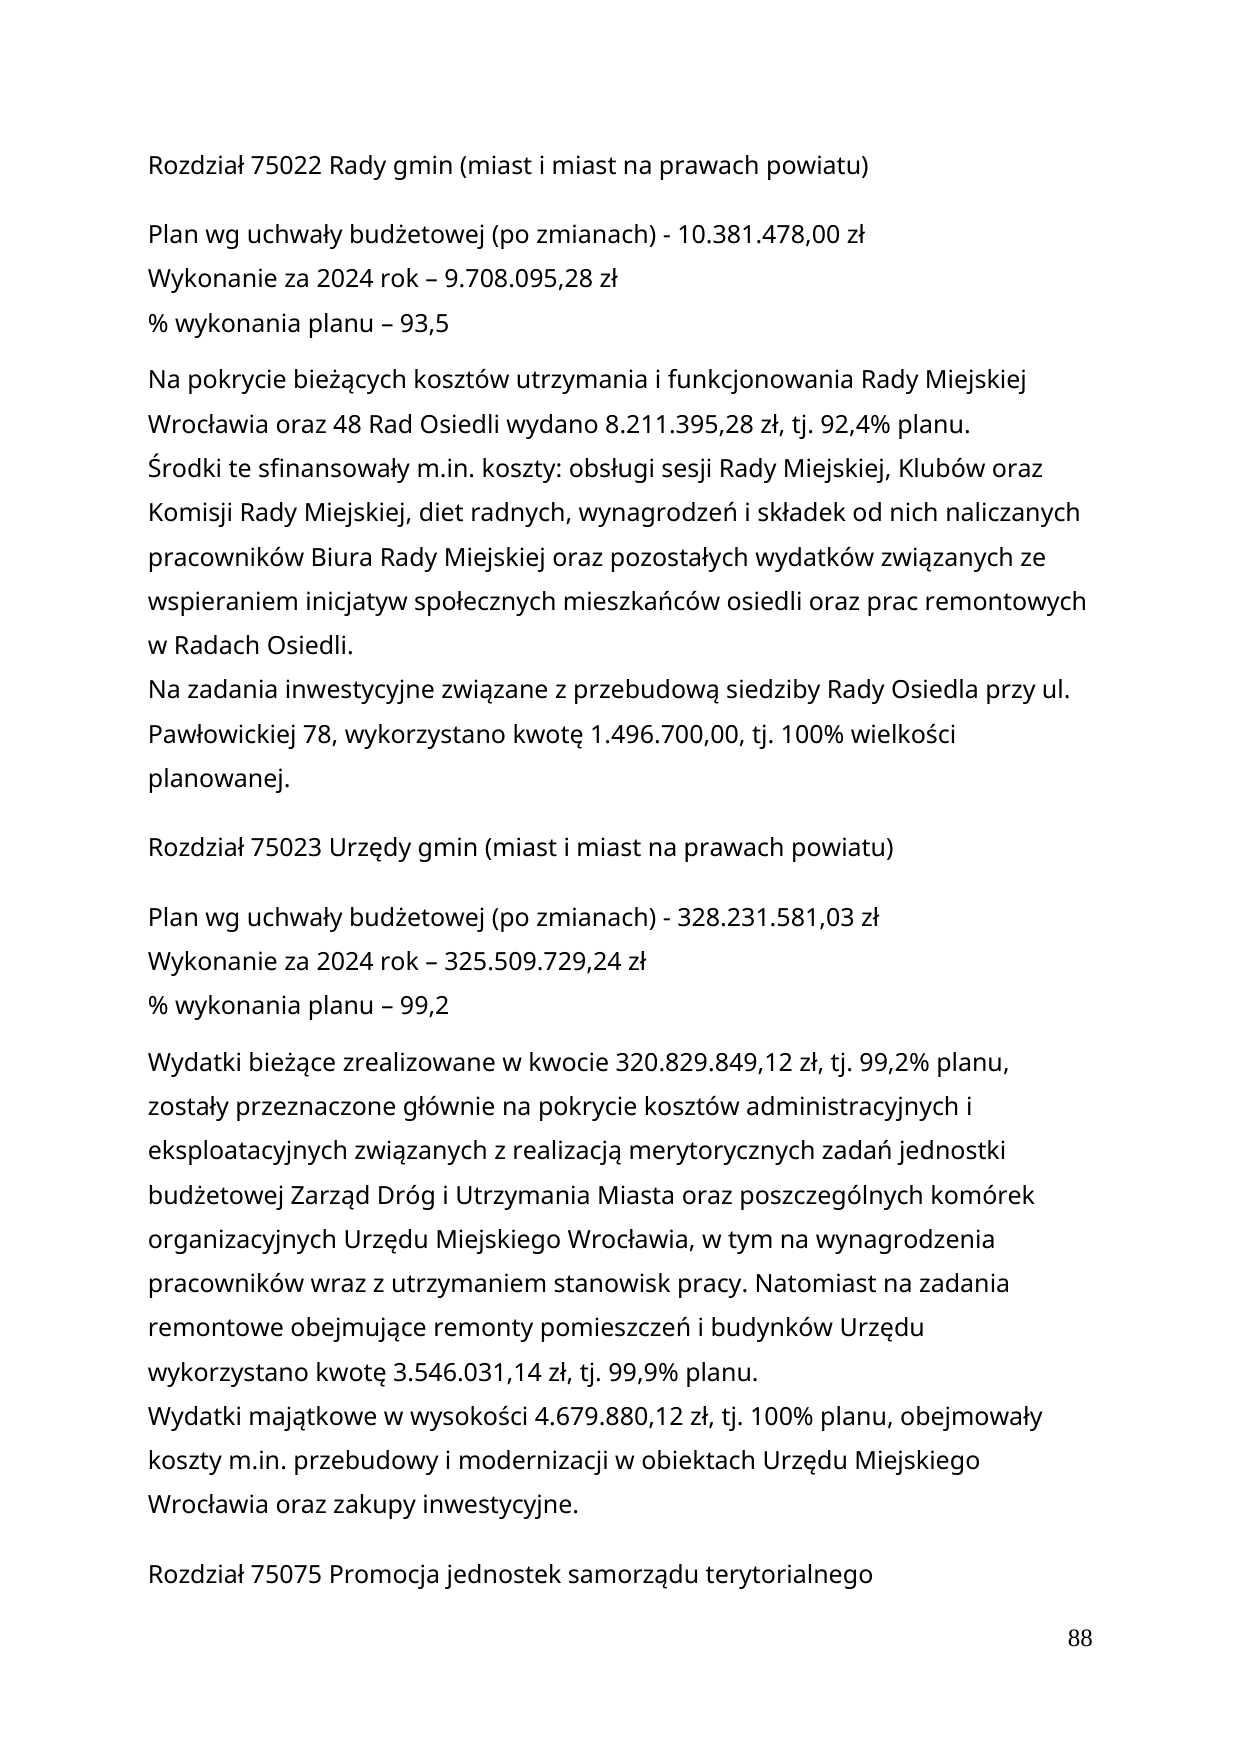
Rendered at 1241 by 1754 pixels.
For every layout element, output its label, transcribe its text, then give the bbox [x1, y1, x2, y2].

text Wykonanie za 2024 rok – 9.708.095,28 zł [148, 261, 1093, 295]
text Plan wg uchwały budżetowej (po zmianach) - 10.381.478,00 zł [148, 217, 1093, 251]
text Na pokrycie bieżących kosztów utrzymania i funkcjonowania Rady Miejskiej Wrocławia oraz 48 Rad Osiedli wydano 8.211.395,28 zł, tj. 92,4% planu. [148, 362, 1093, 441]
text Plan wg uchwały budżetowej (po zmianach) - 328.231.581,03 zł [148, 899, 1093, 933]
text % wykonania planu – 93,5 [148, 305, 1093, 339]
text Na zadania inwestycyjne związane z przebudową siedziby Rady Osiedla przy ul. Pawłowickiej 78, wykorzystano kwotę 1.496.700,00, tj. 100% wielkości planowanej. [148, 672, 1093, 795]
text Wykonanie za 2024 rok – 325.509.729,24 zł [148, 943, 1093, 977]
text % wykonania planu – 99,2 [148, 988, 1093, 1022]
text Wydatki majątkowe w wysokości 4.679.880,12 zł, tj. 100% planu, obejmowały koszty m.in. przebudowy i modernizacji w obiektach Urzędu Miejskiego Wrocławia oraz zakupy inwestycyjne. [148, 1399, 1093, 1521]
text Rozdział 75023 Urzędy gmin (miast i miast na prawach powiatu) [148, 830, 1093, 864]
text Rozdział 75022 Rady gmin (miast i miast na prawach powiatu) [148, 148, 1093, 182]
text Wydatki bieżące zrealizowane w kwocie 320.829.849,12 zł, tj. 99,2% planu, zostały przeznaczone głównie na pokrycie kosztów administracyjnych i eksploatacyjnych związanych z realizacją merytorycznych zadań jednostki budżetowej Zarząd Dróg i Utrzymania Miasta oraz poszczególnych komórek organizacyjnych Urzędu Miejskiego Wrocławia, w tym na wynagrodzenia pracowników wraz z utrzymaniem stanowisk pracy. Natomiast na zadania remontowe obejmujące remonty pomieszczeń i budynków Urzędu wykorzystano kwotę 3.546.031,14 zł, tj. 99,9% planu. [148, 1044, 1093, 1388]
text Rozdział 75075 Promocja jednostek samorządu terytorialnego [148, 1556, 1093, 1591]
text Środki te sfinansowały m.in. koszty: obsługi sesji Rady Miejskiej, Klubów oraz Komisji Rady Miejskiej, diet radnych, wynagrodzeń i składek od nich naliczanych pracowników Biura Rady Miejskiej oraz pozostałych wydatków związanych ze wspieraniem inicjatyw społecznych mieszkańców osiedli oraz prac remontowych w Radach Osiedli. [148, 451, 1093, 662]
